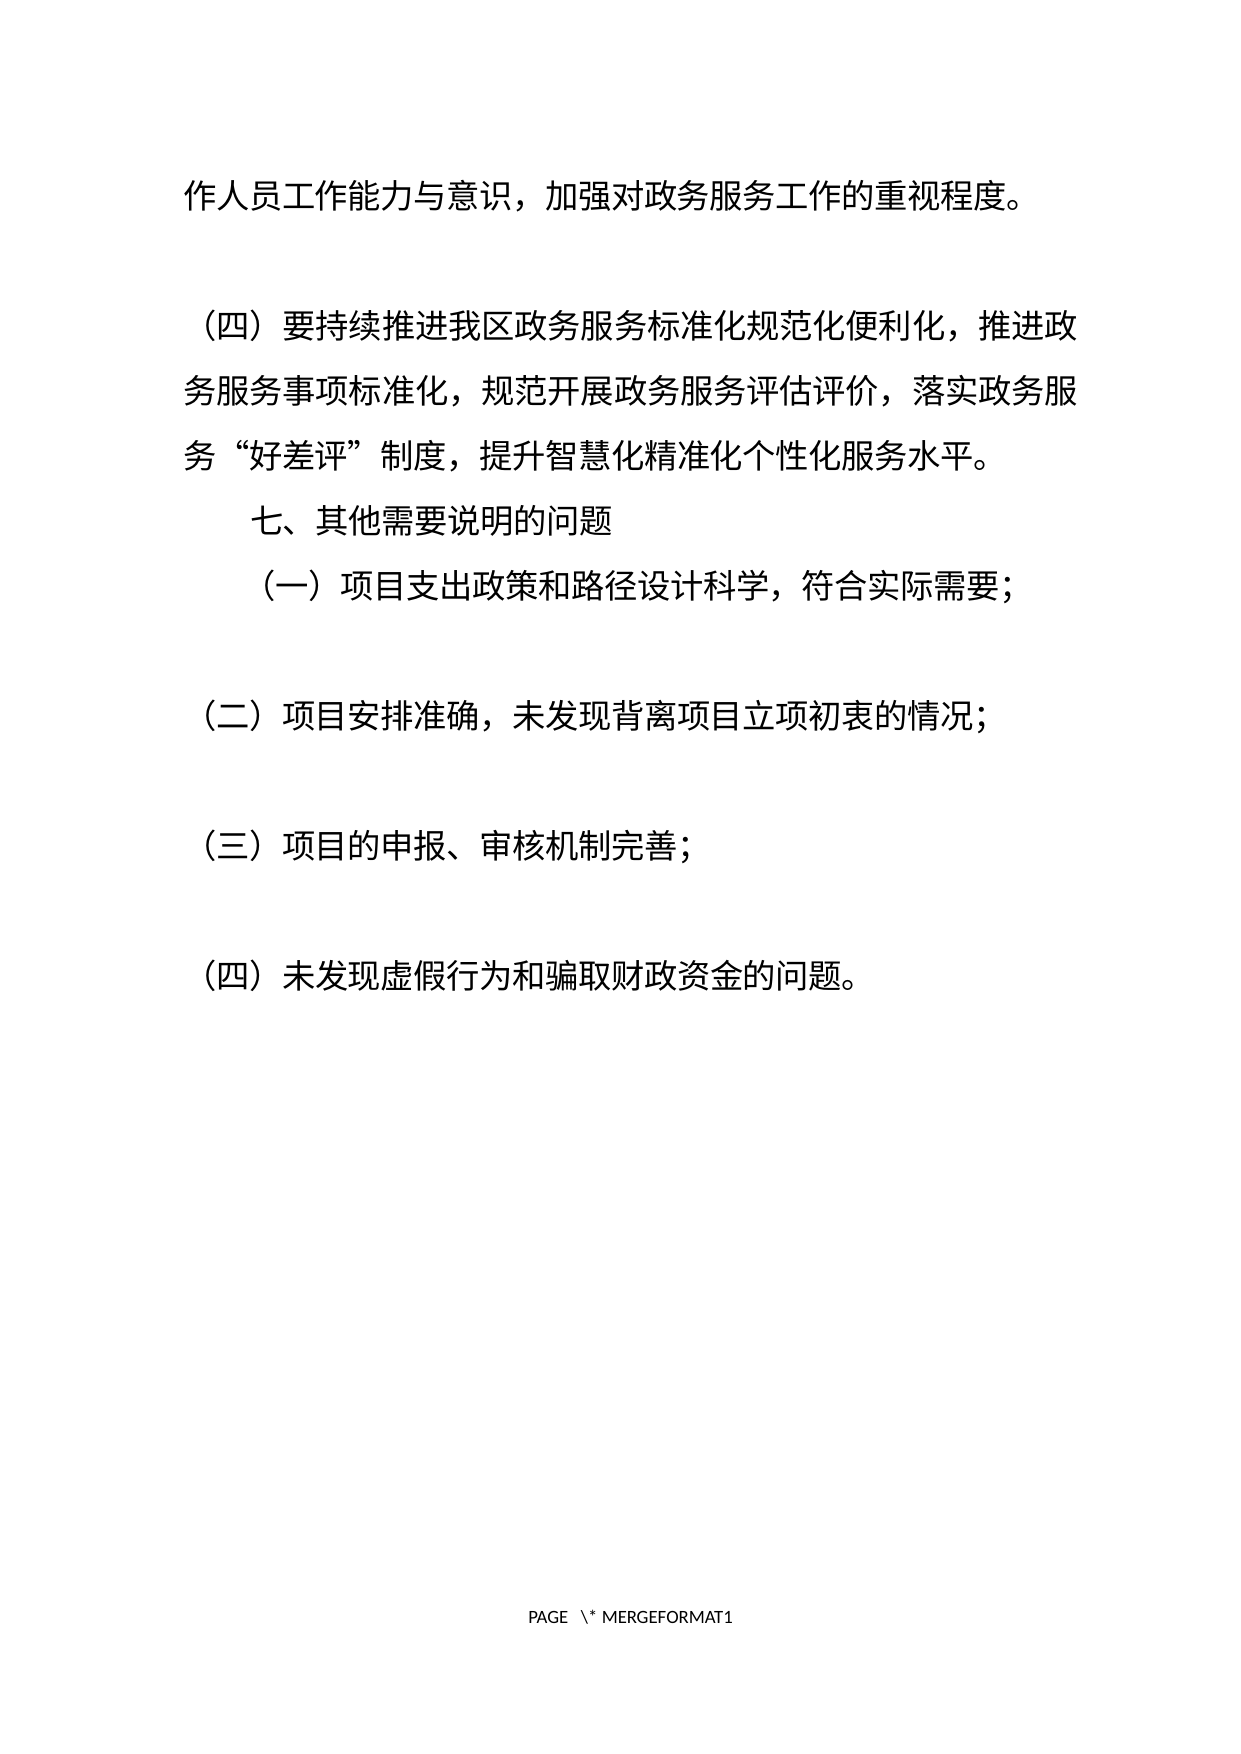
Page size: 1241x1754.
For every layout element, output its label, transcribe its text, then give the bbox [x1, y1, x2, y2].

text （一）项目支出政策和路径设计科学，符合实际需要； （二）项目安排准确，未发现背离项目立项初衷的情况； （三）项目的申报、审核机制完善； （四）未发现虚假行为和骗取财政资金的问题。 [183, 552, 1078, 1007]
text 七、其他需要说明的问题 [183, 487, 1078, 552]
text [183, 162, 1078, 487]
